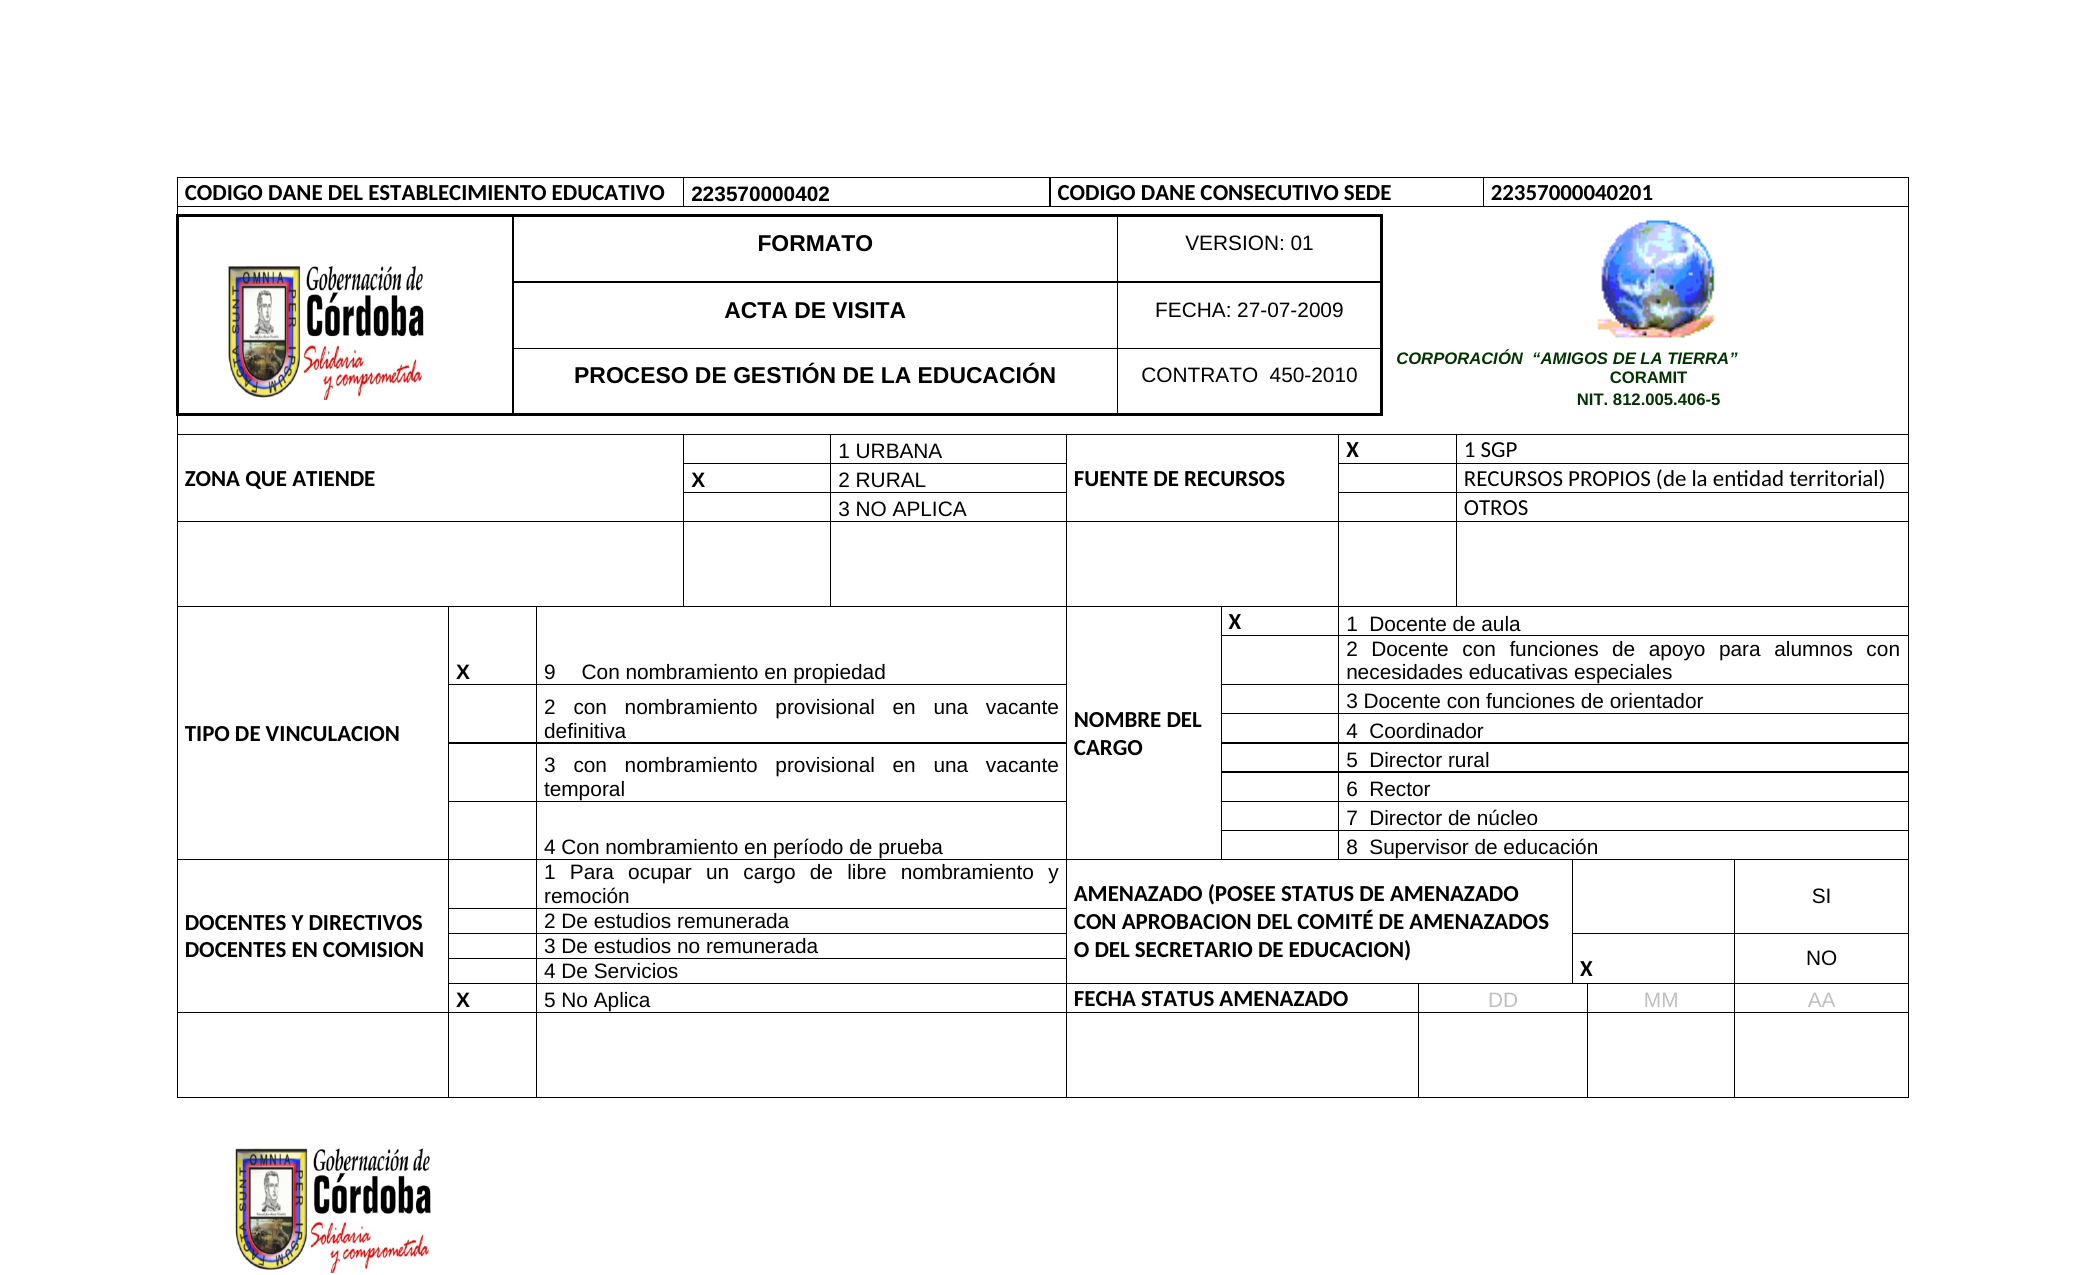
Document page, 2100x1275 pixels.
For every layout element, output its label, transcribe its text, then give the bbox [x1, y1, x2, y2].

picture [1587, 215, 1722, 346]
table_cell 3 Docente con funciones de orientador [1339, 685, 1908, 713]
table_cell NO [1735, 934, 1908, 983]
table_cell [1222, 831, 1338, 859]
table_cell [1067, 522, 1338, 606]
table_cell CODIGO DANE CONSECUTIVO SEDE [1051, 178, 1483, 206]
table_cell MM [1588, 984, 1734, 1012]
table_cell 4 Coordinador [1339, 714, 1908, 742]
table_cell [178, 522, 683, 606]
table_cell [684, 435, 830, 463]
table_cell [1419, 1013, 1587, 1097]
table_cell X [449, 607, 536, 684]
table_cell [684, 493, 830, 521]
table_cell [1339, 522, 1456, 606]
table_cell [1222, 685, 1338, 713]
table_cell X [1339, 435, 1456, 463]
table_cell [1339, 464, 1456, 492]
table_cell [831, 522, 1066, 606]
table_cell X [1573, 934, 1734, 983]
table_cell X [449, 984, 536, 1012]
table_cell 1 SGP [1457, 435, 1908, 463]
picture [235, 1148, 431, 1272]
table_cell 5 Director rural [1339, 744, 1908, 771]
table_cell SI [1735, 860, 1908, 933]
table_cell FECHA STATUS AMENAZADO [1067, 984, 1418, 1012]
table_cell 6 Rector [1339, 773, 1908, 801]
table_cell [1588, 1013, 1734, 1097]
table_cell AMENAZADO (POSEE STATUS DE AMENAZADO CON APROBACION DEL COMITÉ DE AMENAZADOS O DEL SECRETARIO DE EDUCACION) [1067, 860, 1572, 983]
table_cell 1 URBANA [831, 435, 1066, 463]
table_cell 5 No Aplica [537, 984, 1066, 1012]
table_cell 4 Con nombramiento en período de prueba [537, 802, 1066, 859]
table_cell TIPO DE VINCULACION [178, 607, 448, 859]
table_cell 22357000040201 [1484, 178, 1908, 206]
table_cell [449, 802, 536, 859]
table_cell [449, 685, 536, 742]
table_cell [449, 959, 536, 983]
table_cell [449, 744, 536, 801]
table_cell 3 con nombramiento provisional en una vacante temporal [537, 744, 1066, 801]
table_cell CORPORACIÓN “AMIGOS DE LA TIERRA” CORAMIT NIT. 812.005.406-5 [178, 207, 1908, 434]
table_cell [1222, 714, 1338, 742]
table_cell X [684, 464, 830, 492]
table_cell [1339, 493, 1456, 521]
table_cell Con nombramiento en propiedad [537, 607, 1066, 684]
table_cell [449, 860, 536, 908]
table_cell 2 RURAL [831, 464, 1066, 492]
table_cell NOMBRE DEL CARGO [1067, 607, 1221, 859]
table_cell [1457, 522, 1908, 606]
table_cell [537, 1013, 1066, 1097]
table_cell [1222, 802, 1338, 829]
table_cell 1 Docente de aula [1339, 607, 1908, 635]
table_cell 8 Supervisor de educación [1339, 831, 1908, 859]
table_cell 2 Docente con funciones de apoyo para alumnos con necesidades educativas especiales [1339, 636, 1908, 684]
table_cell [1573, 860, 1734, 933]
table_cell FUENTE DE RECURSOS [1067, 435, 1338, 521]
table_cell [449, 934, 536, 958]
table_cell 4 De Servicios [537, 959, 1066, 983]
table_cell 223570000402 [684, 178, 1049, 206]
table_cell OTROS [1457, 493, 1908, 521]
table_cell X [1222, 607, 1338, 635]
table_cell [1735, 1013, 1908, 1097]
table_cell [1067, 1013, 1418, 1097]
table_cell DOCENTES Y DIRECTIVOS DOCENTES EN COMISION [178, 860, 448, 1012]
table_cell [178, 1013, 448, 1097]
picture [228, 264, 424, 399]
table_cell 1 Para ocupar un cargo de libre nombramiento y remoción [537, 860, 1066, 908]
table_cell AA [1735, 984, 1908, 1012]
table_cell CODIGO DANE DEL ESTABLECIMIENTO EDUCATIVO [178, 178, 683, 206]
table_cell [1222, 744, 1338, 771]
table_cell 7 Director de núcleo [1339, 802, 1908, 829]
table_cell 3 NO APLICA [831, 493, 1066, 521]
table_cell [449, 909, 536, 933]
table_cell 2 con nombramiento provisional en una vacante definitiva [537, 685, 1066, 742]
table_cell RECURSOS PROPIOS (de la entidad territorial) [1457, 464, 1908, 492]
table_cell DD [1419, 984, 1587, 1012]
table_cell ZONA QUE ATIENDE [178, 435, 683, 521]
table_cell [1222, 773, 1338, 801]
table_cell 3 De estudios no remunerada [537, 934, 1066, 958]
table_cell 2 De estudios remunerada [537, 909, 1066, 933]
table_cell [1222, 636, 1338, 684]
table_cell [449, 1013, 536, 1097]
table_cell [684, 522, 830, 606]
